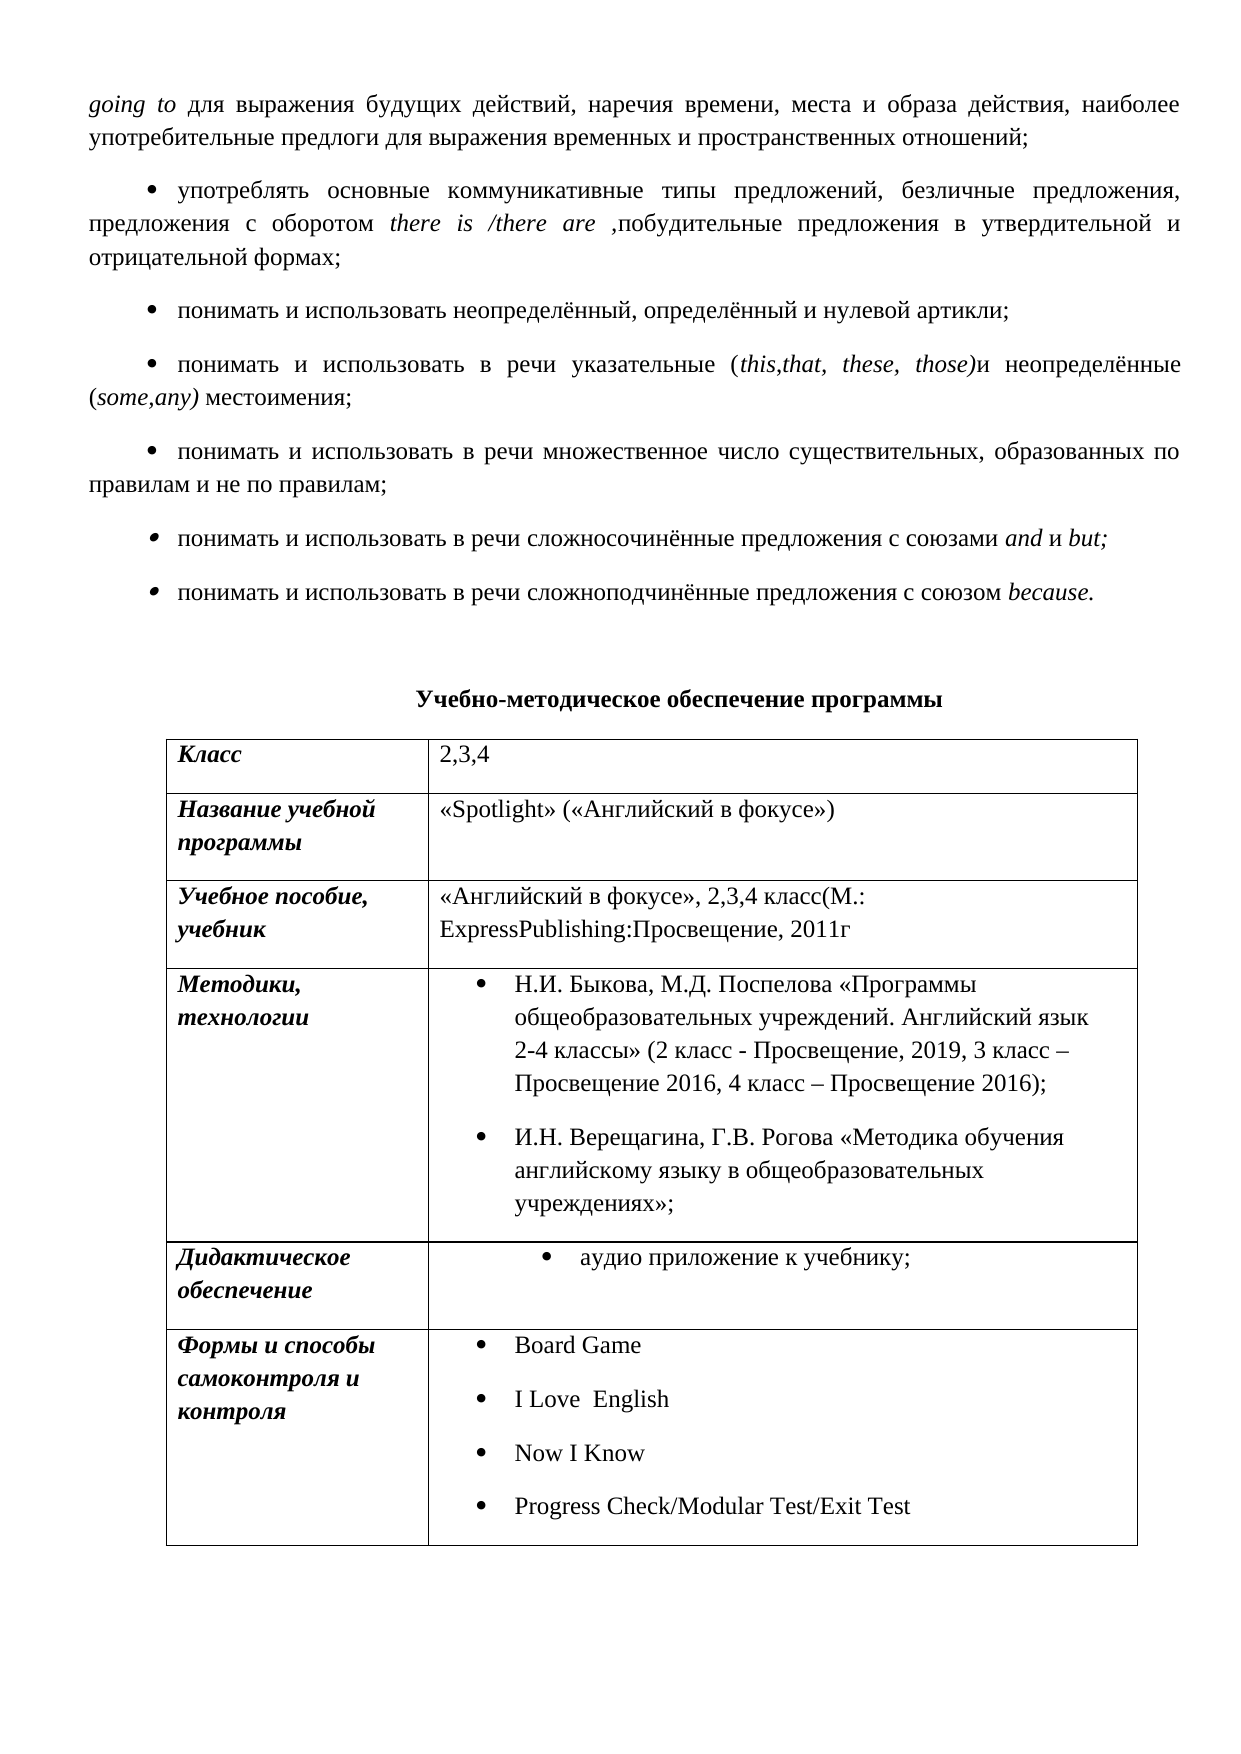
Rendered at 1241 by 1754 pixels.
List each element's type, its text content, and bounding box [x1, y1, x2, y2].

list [88, 89, 1181, 150]
list понимать и использовать неопределённый, определённый и нулевой артикли; [88, 295, 1181, 324]
list понимать и использовать в речи указательные (this,that, these, those)и неопределённые (some,any) местоимения; [88, 349, 1181, 411]
table_cell «Английский в фокусе», 2,3,4 класс(М.: ExpressPublishing:Просвещение, 2011г [429, 881, 1137, 968]
table_header 2,3,4 [429, 740, 1137, 793]
list понимать и использовать в речи множественное число существительных, образованных по правилам и не по правилам; [88, 436, 1181, 498]
list понимать и использовать в речи сложноподчинённые предложения с союзом because. [88, 577, 1181, 606]
table_cell «Spotlight» («Английский в фокусе») [429, 794, 1137, 880]
list понимать и использовать в речи сложносочинённые предложения с союзами and и but; [88, 523, 1181, 552]
table_cell Board Game I Love English Now I Know Progress Check/Modular Test/Exit Test [429, 1330, 1137, 1545]
table_cell Формы и способы самоконтроля и контроля [167, 1330, 428, 1545]
list употреблять основные коммуникативные типы предложений, безличные предложения, предложения с оборотом there is /there are ,побудительные предложения в утвердительной и отрицательной формах; [88, 176, 1181, 270]
text Учебно-методическое обеспечение программы [177, 684, 1181, 713]
table_cell аудио приложение к учебнику; [429, 1243, 1137, 1329]
table_cell Название учебной программы [167, 794, 428, 880]
table_header Класс [167, 740, 428, 793]
table_cell Дидактическое обеспечение [167, 1243, 428, 1329]
table_cell Учебное пособие, учебник [167, 881, 428, 968]
table_cell Н.И. Быкова, М.Д. Поспелова «Программы общеобразовательных учреждений. Английский язык 2-4 классы» (2 класс - Просвещение, 2019, 3 класс – Просвещение 2016, 4 класс – Просвещение 2016); И.Н. Верещагина, Г.В. Рогова «Методика обучения английскому языку в общеобразовательных учреждениях»; [429, 969, 1137, 1241]
table_cell Методики, технологии [167, 969, 428, 1241]
